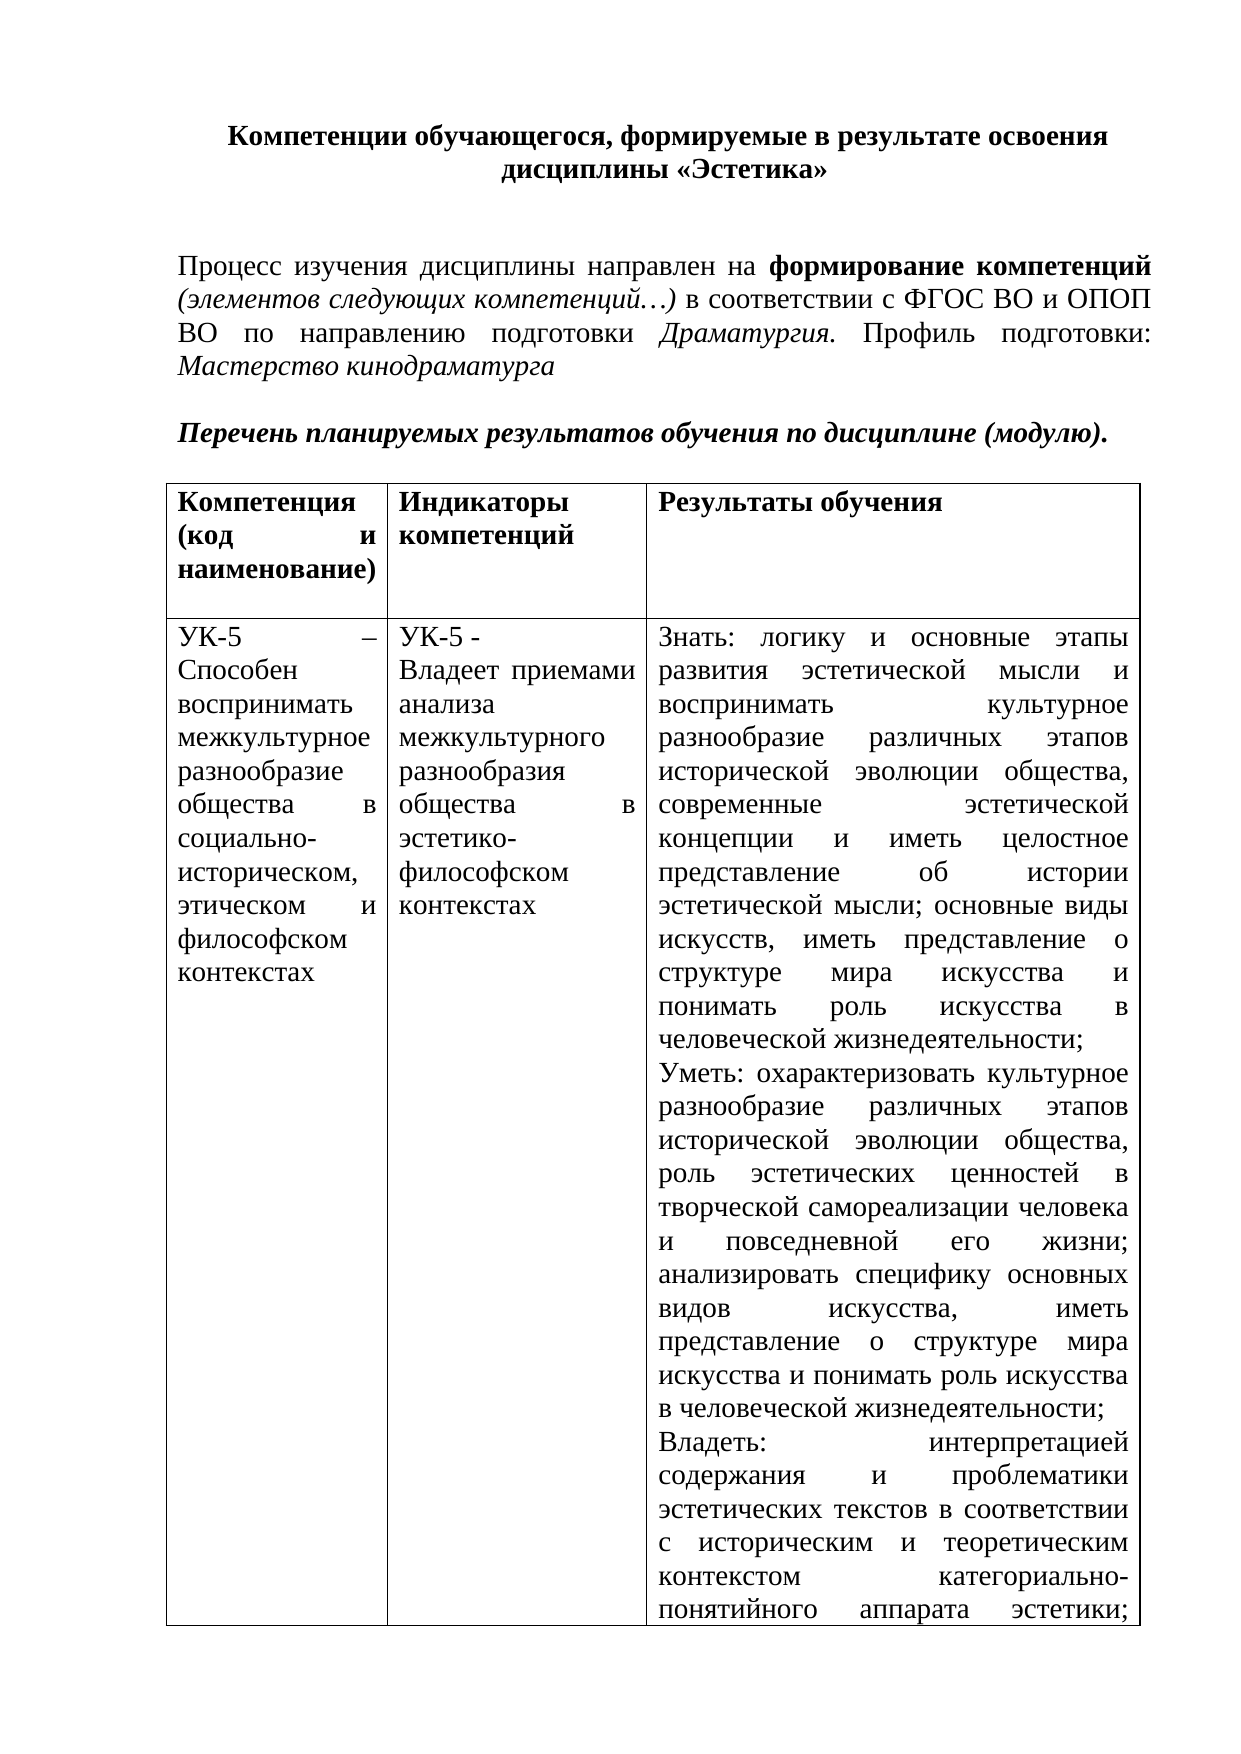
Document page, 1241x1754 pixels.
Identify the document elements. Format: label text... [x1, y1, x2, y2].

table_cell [167, 619, 387, 1625]
table_header Индикаторы компетенций [388, 484, 646, 618]
text Перечень планируемых результатов обучения по дисциплине (модулю). [177, 416, 1152, 449]
table_header Компетенция (код и наименование) [167, 484, 387, 618]
text Процесс изучения дисциплины направлен на формирование компетенций (элементов следующих компетенций…) в соответствии с ФГОС ВО и ОПОП ВО по направлению подготовки Драматургия. Профиль подготовки: Мастерство кинодраматурга [177, 248, 1152, 382]
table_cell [647, 619, 1139, 1625]
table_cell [388, 619, 646, 1625]
text Компетенции обучающегося, формируемые в результате освоения дисциплины «Эстетика» [177, 118, 1152, 185]
table_header Результаты обучения [647, 484, 1139, 618]
